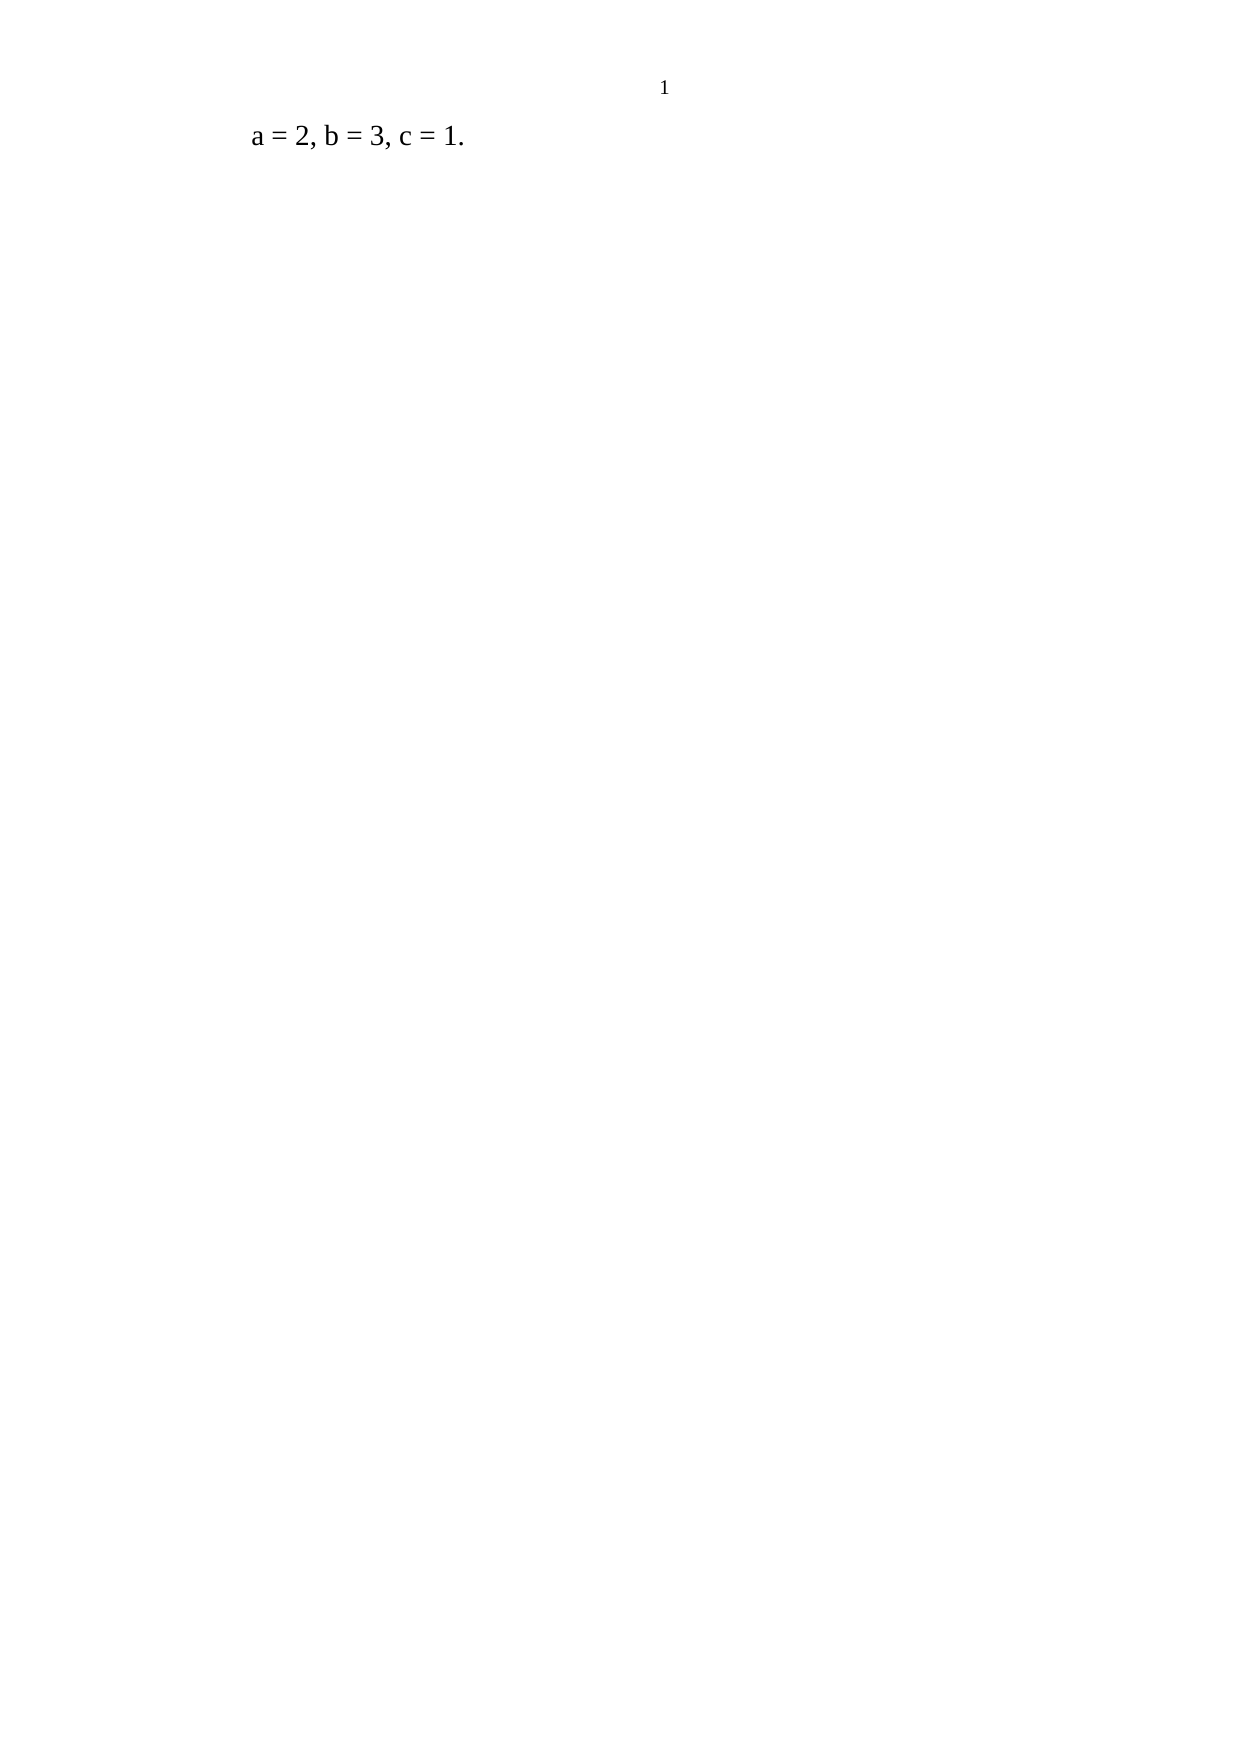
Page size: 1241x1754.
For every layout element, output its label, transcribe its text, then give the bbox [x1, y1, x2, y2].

text a = 2, b = 3, c = 1. [177, 118, 1152, 152]
